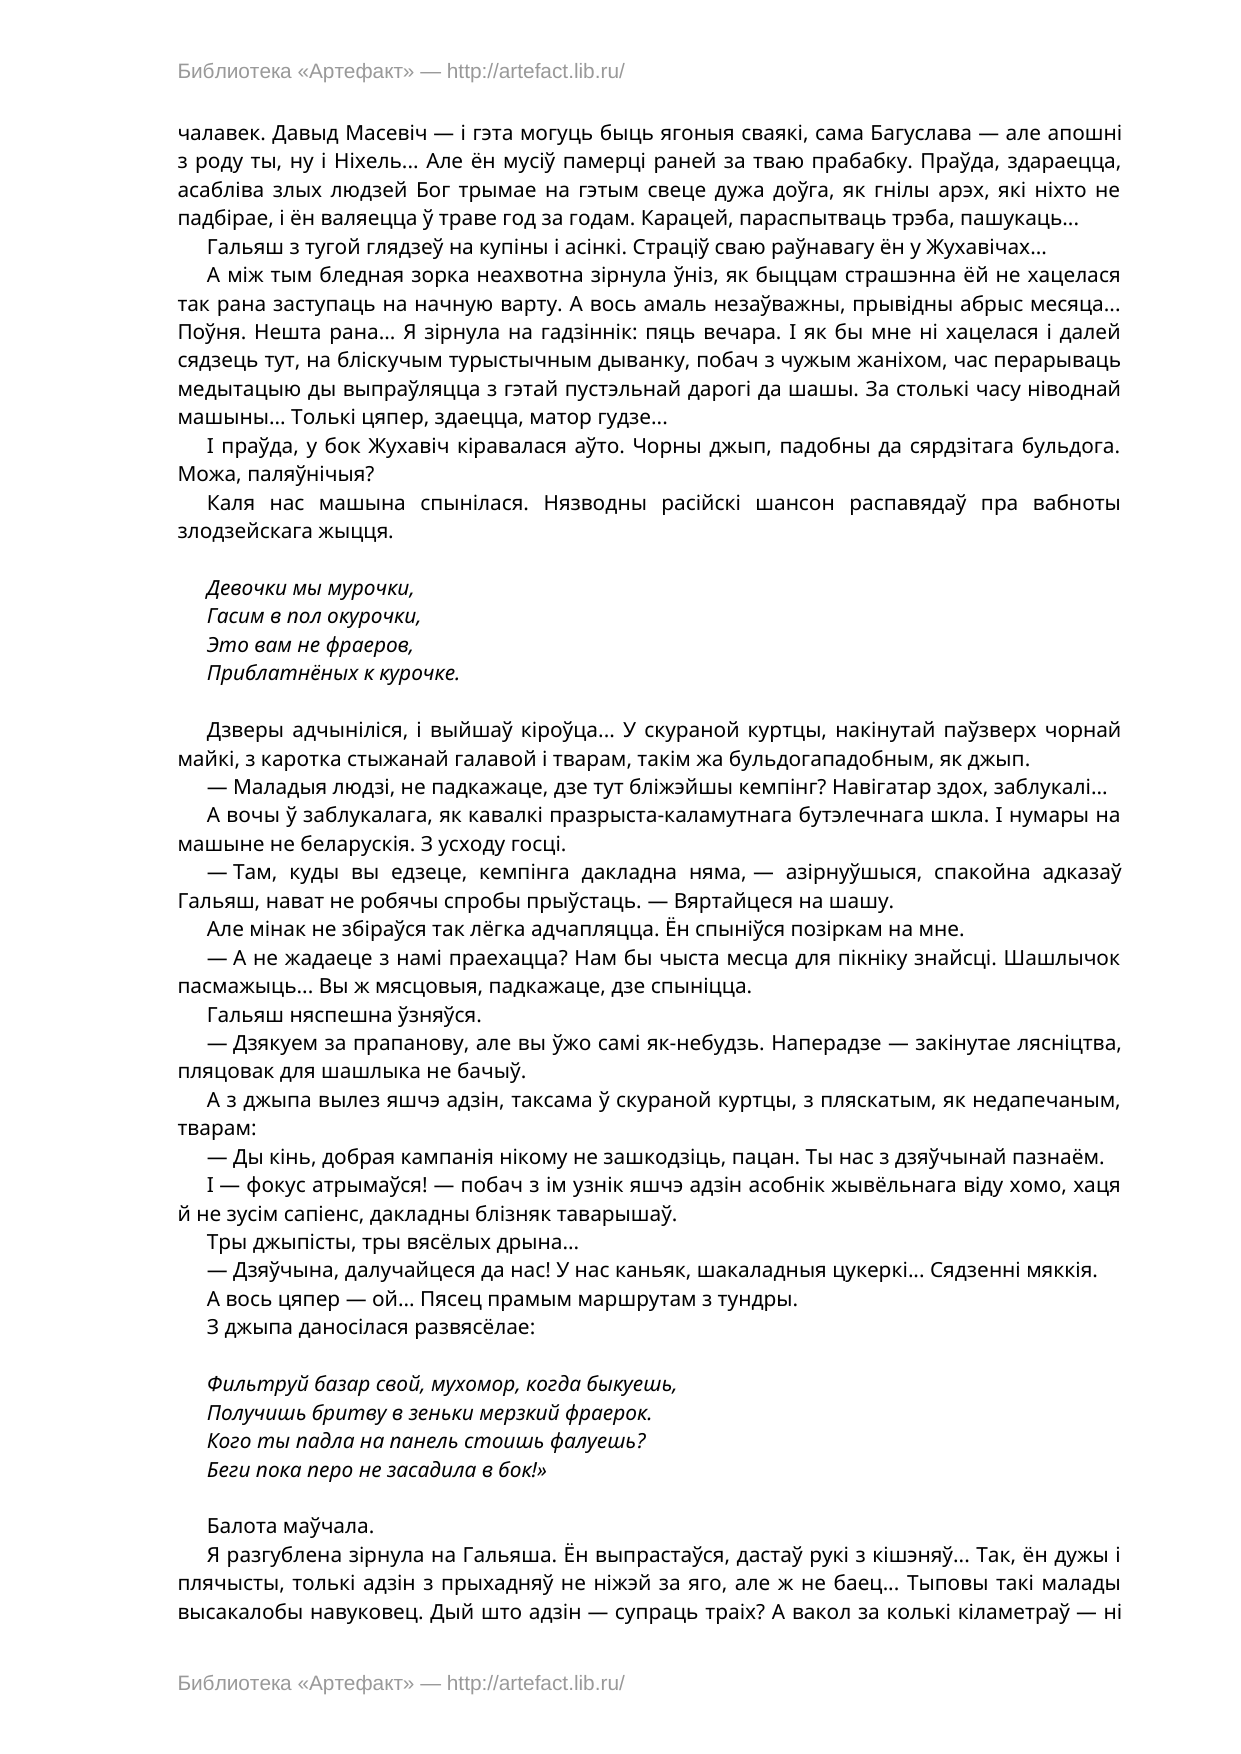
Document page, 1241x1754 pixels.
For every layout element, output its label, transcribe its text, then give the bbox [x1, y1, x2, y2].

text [177, 1540, 1122, 1625]
text Каля нас машына спынілася. Нязводны расійскі шансон распавядаў пра вабноты злодзейскага жыцця. [177, 488, 1122, 545]
text Гальяш няспешна ўзняўся. [177, 1000, 1122, 1028]
text А вось цяпер — ой... Пясец прамым маршрутам з тундры. [177, 1284, 1122, 1312]
text — Дзяўчына, далучайцеся да нас! У нас каньяк, шакаладныя цукеркі... Сядзенні мяккія. [177, 1256, 1122, 1284]
text Дзверы адчыніліся, і выйшаў кіроўца... У скураной куртцы, накінутай паўзверх чорнай майкі, з каротка стыжанай галавой і тварам, такім жа бульдогападобным, як джып. [177, 715, 1122, 772]
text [177, 118, 1122, 232]
text — Там, куды вы едзеце, кемпінга дакладна няма, — азірнуўшыся, спакойна адказаў Гальяш, нават не робячы спробы прыўстаць. — Вяртайцеся на шашу. [177, 857, 1122, 914]
text — Ды кінь, добрая кампанія нікому не зашкодзіць, пацан. Ты нас з дзяўчынай пазнаём. [177, 1142, 1122, 1170]
text Это вам не фраеров, [177, 630, 1122, 658]
text Тры джыпісты, тры вясёлых дрына... [177, 1227, 1122, 1256]
text А з джыпа вылез яшчэ адзін, таксама ў скураной куртцы, з пляскатым, як недапечаным, тварам: [177, 1085, 1122, 1142]
text Кого ты падла на панель стоишь фалуешь? [177, 1426, 1122, 1455]
text І — фокус атрымаўся! — побач з ім узнік яшчэ адзін асобнік жывёльнага віду хомо, хаця й не зусім сапіенс, дакладны блізняк таварышаў. [177, 1170, 1122, 1227]
text Девочки мы мурочки, [177, 573, 1122, 602]
text — А не жадаеце з намі праехацца? Нам бы чыста месца для пікніку знайсці. Шашлычок пасмажыць... Вы ж мясцовыя, падкажаце, дзе спыніцца. [177, 943, 1122, 1000]
text Приблатнёных к курочке. [177, 658, 1122, 687]
text Балота маўчала. [177, 1512, 1122, 1540]
text І праўда, у бок Жухавіч кіравалася аўто. Чорны джып, падобны да сярдзітага бульдога. Можа, паляўнічыя? [177, 431, 1122, 488]
text — Дзякуем за прапанову, але вы ўжо самі як-небудзь. Наперадзе — закінутае лясніцтва, пляцовак для шашлыка не бачыў. [177, 1028, 1122, 1085]
text Але мінак не збіраўся так лёгка адчапляцца. Ён спыніўся позіркам на мне. [177, 914, 1122, 943]
text Беги пока перо не засадила в бок!» [177, 1455, 1122, 1483]
text Гальяш з тугой глядзеў на купіны і асінкі. Страціў сваю раўнавагу ён у Жухавічах... [177, 232, 1122, 260]
text А вочы ў заблукалага, як кавалкі празрыста-каламутнага бутэлечнага шкла. І нумары на машыне не беларускія. З усходу госці. [177, 801, 1122, 857]
text А між тым бледная зорка неахвотна зірнула ўніз, як быццам страшэнна ёй не хацелася так рана заступаць на начную варту. А вось амаль незаўважны, прывідны абрыс месяца... Поўня. Нешта рана... Я зірнула на гадзіннік: пяць вечара. І як бы мне ні хацелася і далей сядзець тут, на бліскучым турыстычным дыванку, побач з чужым жаніхом, час перарываць медытацыю ды выпраўляцца з гэтай пустэльнай дарогі да шашы. За столькі часу ніводнай машыны... Толькі цяпер, здаецца, матор гудзе... [177, 260, 1122, 431]
text Гасим в пол окурочки, [177, 602, 1122, 630]
text З джыпа даносілася развясёлае: [177, 1312, 1122, 1341]
text Фильтруй базар свой, мухомор, когда быкуешь, [177, 1369, 1122, 1398]
text Получишь бритву в зеньки мерзкий фраерок. [177, 1398, 1122, 1426]
text — Маладыя людзі, не падкажаце, дзе тут бліжэйшы кемпінг? Навігатар здох, заблукалі... [177, 772, 1122, 801]
